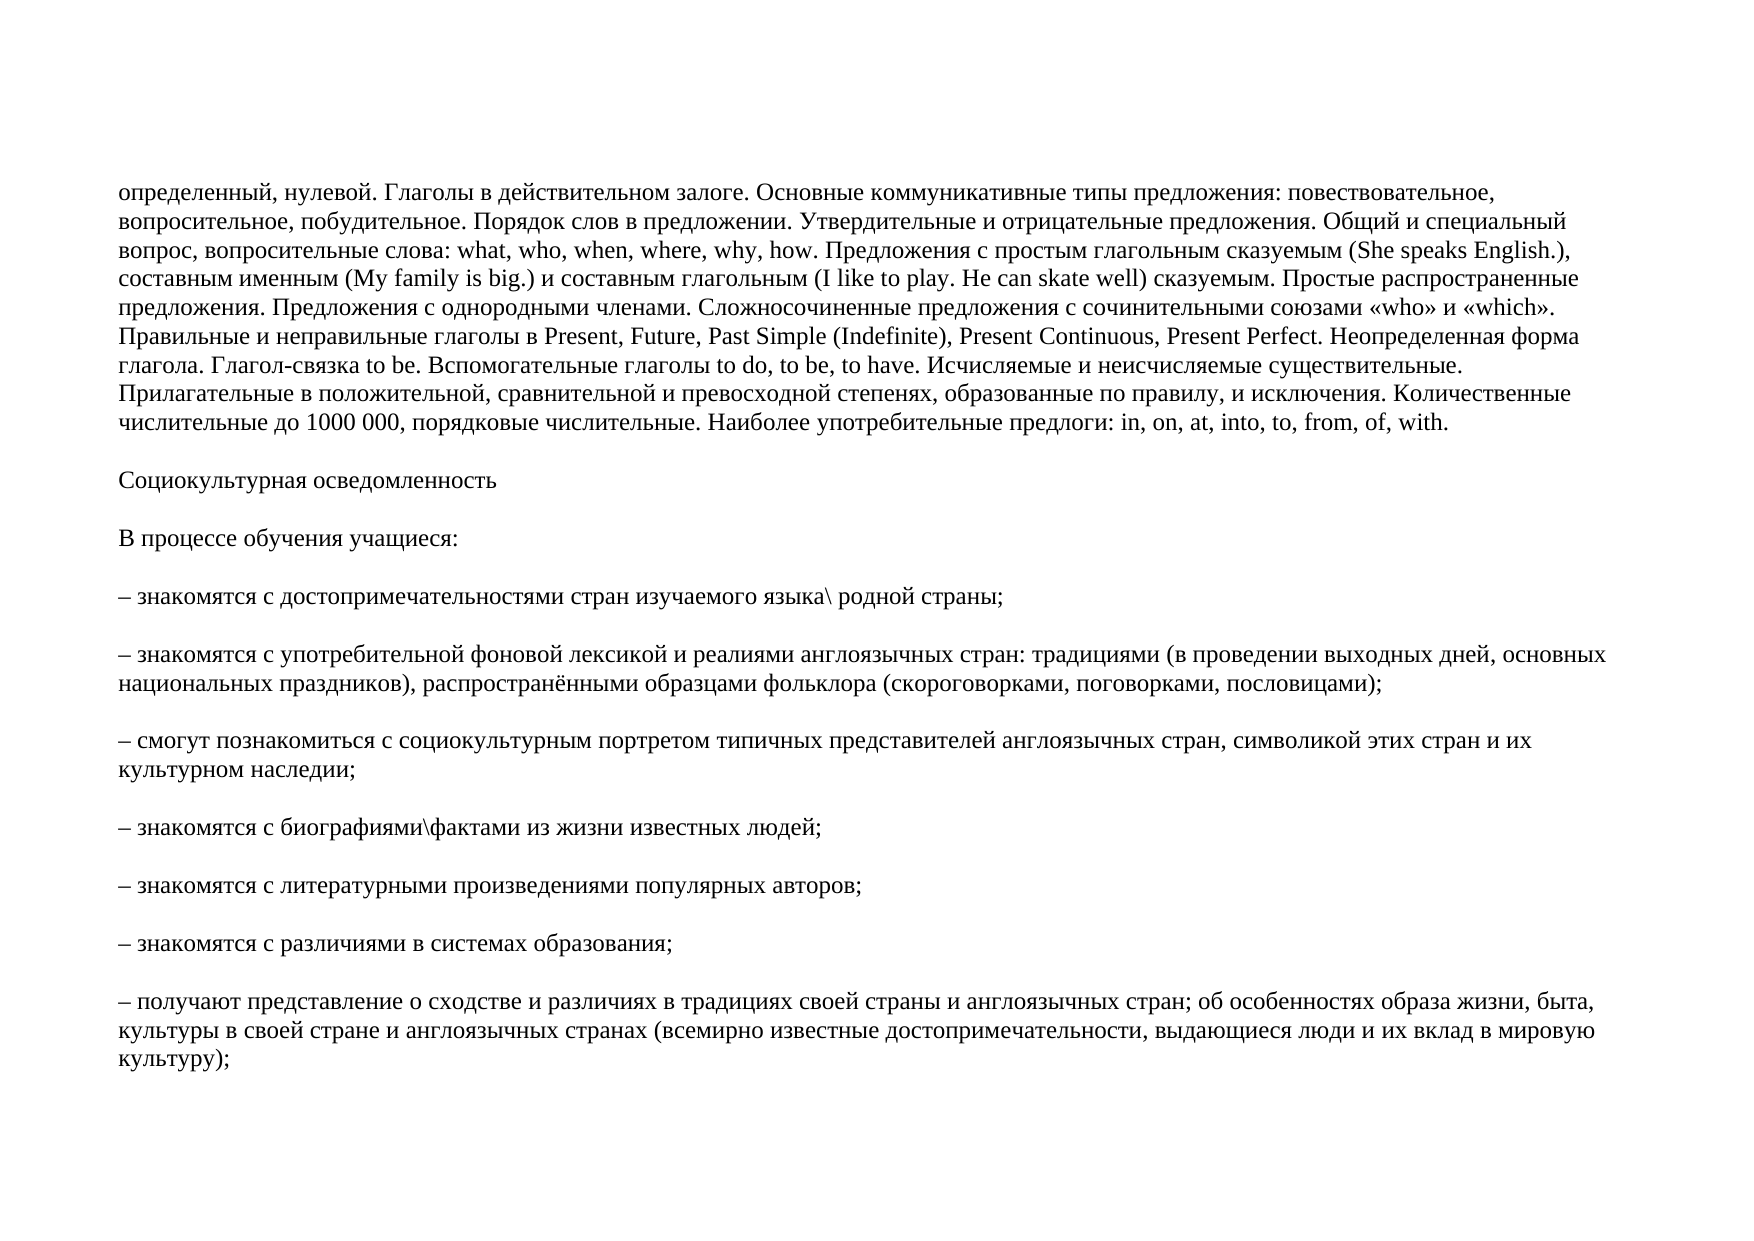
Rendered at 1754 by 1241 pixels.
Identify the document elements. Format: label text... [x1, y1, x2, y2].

text – знакомятся с биографиями\фактами из жизни известных людей; [118, 812, 1636, 841]
text – знакомятся с употребительной фоновой лексикой и реалиями англоязычных стран: традициями (в проведении выходных дней, основных национальных праздников), распространёнными образцами фольклора (скороговорками, поговорками, пословицами); [118, 639, 1636, 696]
text Социокультурная осведомленность [118, 465, 1636, 494]
text – знакомятся с различиями в системах образования; [118, 928, 1636, 957]
text – знакомятся с достопримечательностями стран изучаемого языка\ родной страны; [118, 581, 1636, 610]
text – смогут познакомиться с социокультурным портретом типичных представителей англоязычных стран, символикой этих стран и их культурном наследии; [118, 726, 1636, 783]
text – получают представление о сходстве и различиях в традициях своей страны и англоязычных стран; об особенностях образа жизни, быта, культуры в своей стране и англоязычных странах (всемирно известные достопримечательности, выдающиеся люди и их вклад в мировую культуру); [118, 986, 1636, 1072]
text – знакомятся с литературными произведениями популярных авторов; [118, 870, 1636, 899]
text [118, 177, 1636, 436]
text В процессе обучения учащиеся: [118, 523, 1636, 552]
